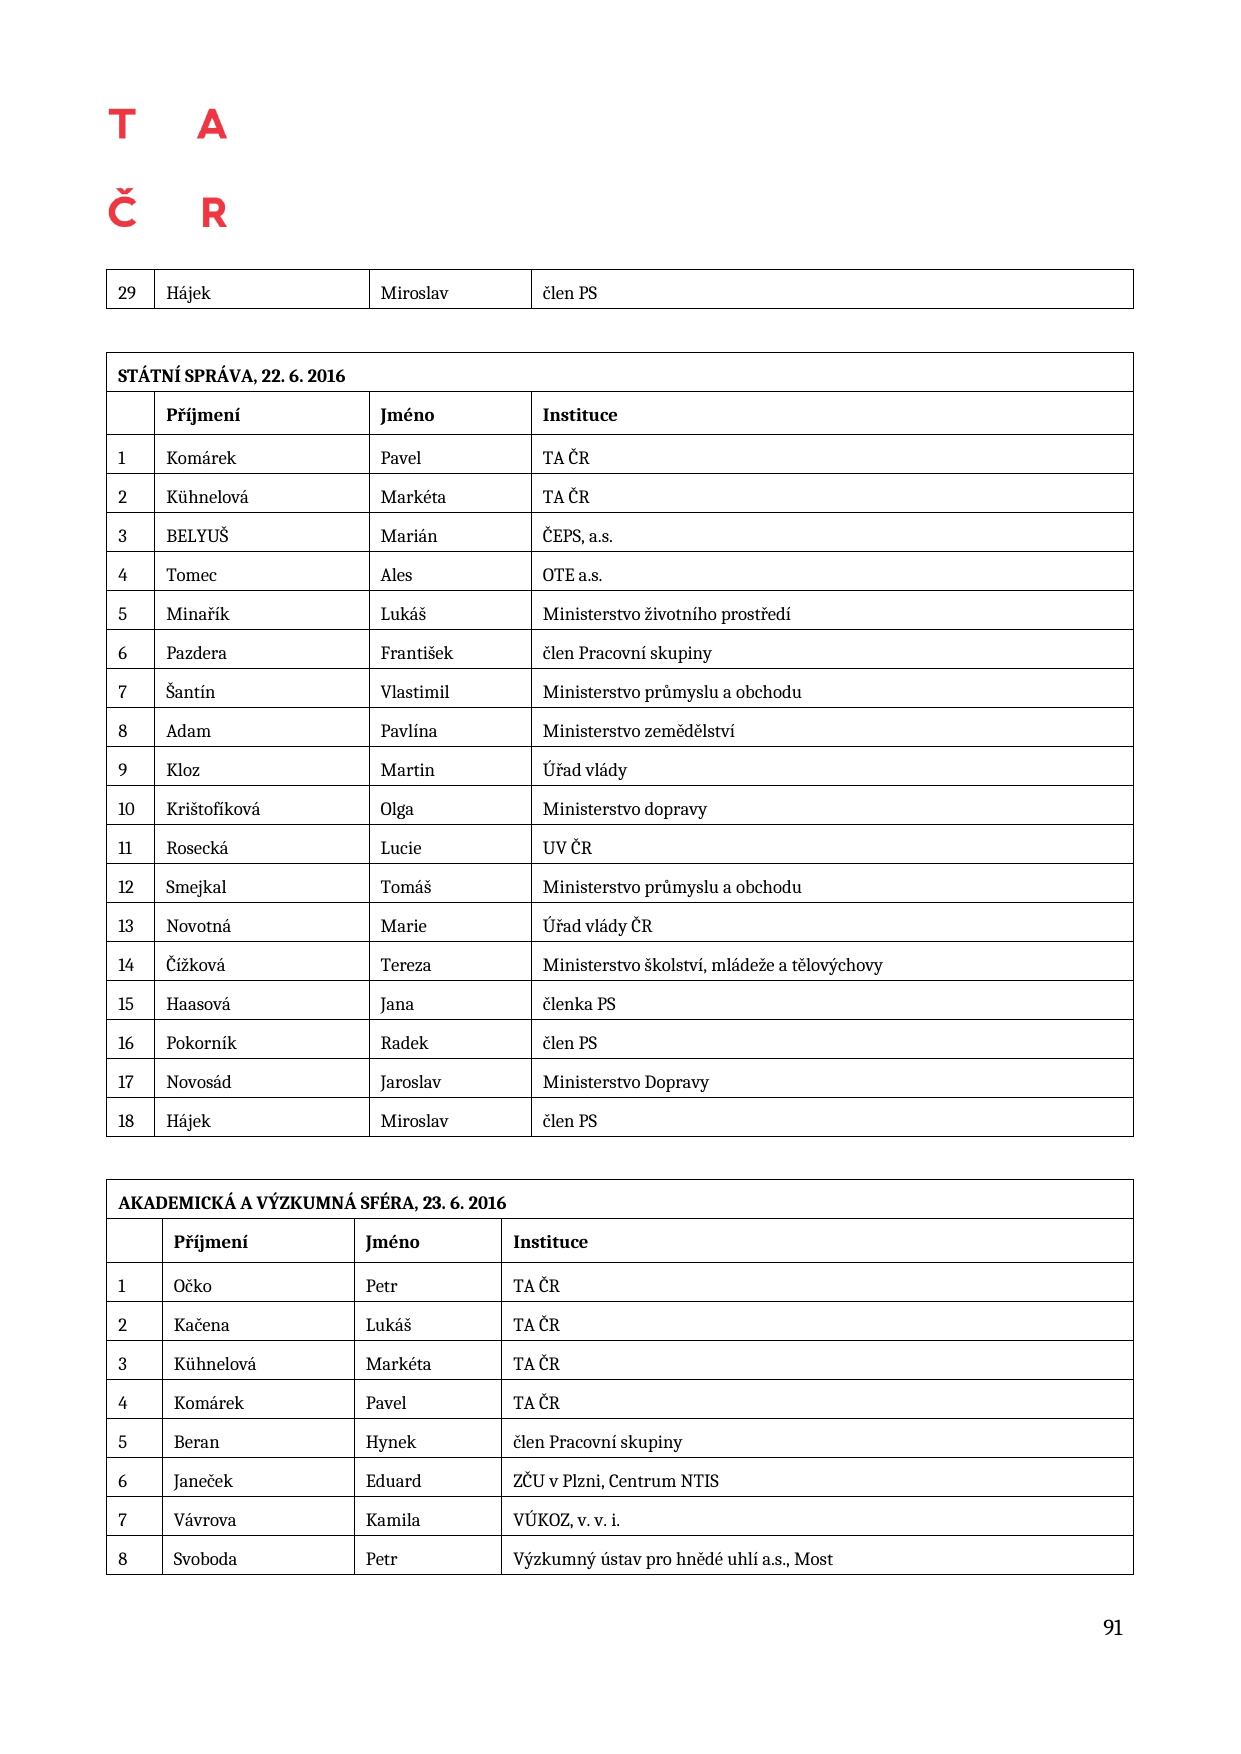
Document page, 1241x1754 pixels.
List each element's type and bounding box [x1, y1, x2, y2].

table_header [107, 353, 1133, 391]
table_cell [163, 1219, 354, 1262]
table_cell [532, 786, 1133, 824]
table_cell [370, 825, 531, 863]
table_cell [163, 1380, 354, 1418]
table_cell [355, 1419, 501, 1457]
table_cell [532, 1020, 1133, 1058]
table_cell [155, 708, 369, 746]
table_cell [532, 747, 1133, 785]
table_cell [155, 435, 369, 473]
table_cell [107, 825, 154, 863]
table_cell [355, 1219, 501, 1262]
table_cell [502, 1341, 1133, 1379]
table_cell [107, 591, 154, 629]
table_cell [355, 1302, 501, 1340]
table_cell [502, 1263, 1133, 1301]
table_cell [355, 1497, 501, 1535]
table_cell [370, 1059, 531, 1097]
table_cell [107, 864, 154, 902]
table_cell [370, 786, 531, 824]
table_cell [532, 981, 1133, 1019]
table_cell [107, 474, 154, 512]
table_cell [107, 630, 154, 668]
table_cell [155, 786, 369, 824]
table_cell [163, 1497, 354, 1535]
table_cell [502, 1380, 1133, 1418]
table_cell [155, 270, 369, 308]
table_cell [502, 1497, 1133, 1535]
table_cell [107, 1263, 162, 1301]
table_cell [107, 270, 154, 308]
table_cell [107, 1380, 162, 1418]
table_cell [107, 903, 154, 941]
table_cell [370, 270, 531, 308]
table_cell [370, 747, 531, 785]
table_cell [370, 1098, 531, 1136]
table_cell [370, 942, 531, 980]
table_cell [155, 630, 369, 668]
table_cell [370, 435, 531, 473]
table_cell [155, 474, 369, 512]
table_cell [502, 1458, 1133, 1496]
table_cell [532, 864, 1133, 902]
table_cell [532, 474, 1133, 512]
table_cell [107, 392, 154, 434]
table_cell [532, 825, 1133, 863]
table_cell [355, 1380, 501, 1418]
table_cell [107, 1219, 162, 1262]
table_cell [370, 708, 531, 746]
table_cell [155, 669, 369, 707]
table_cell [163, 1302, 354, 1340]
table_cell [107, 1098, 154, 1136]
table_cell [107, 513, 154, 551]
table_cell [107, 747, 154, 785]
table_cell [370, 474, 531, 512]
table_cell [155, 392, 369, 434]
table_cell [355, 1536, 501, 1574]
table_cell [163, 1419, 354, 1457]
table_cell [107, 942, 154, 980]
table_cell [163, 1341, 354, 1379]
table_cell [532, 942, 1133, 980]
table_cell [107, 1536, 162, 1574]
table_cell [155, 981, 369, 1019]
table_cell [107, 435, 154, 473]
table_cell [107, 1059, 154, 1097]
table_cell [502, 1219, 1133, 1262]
picture [0, 0, 227, 227]
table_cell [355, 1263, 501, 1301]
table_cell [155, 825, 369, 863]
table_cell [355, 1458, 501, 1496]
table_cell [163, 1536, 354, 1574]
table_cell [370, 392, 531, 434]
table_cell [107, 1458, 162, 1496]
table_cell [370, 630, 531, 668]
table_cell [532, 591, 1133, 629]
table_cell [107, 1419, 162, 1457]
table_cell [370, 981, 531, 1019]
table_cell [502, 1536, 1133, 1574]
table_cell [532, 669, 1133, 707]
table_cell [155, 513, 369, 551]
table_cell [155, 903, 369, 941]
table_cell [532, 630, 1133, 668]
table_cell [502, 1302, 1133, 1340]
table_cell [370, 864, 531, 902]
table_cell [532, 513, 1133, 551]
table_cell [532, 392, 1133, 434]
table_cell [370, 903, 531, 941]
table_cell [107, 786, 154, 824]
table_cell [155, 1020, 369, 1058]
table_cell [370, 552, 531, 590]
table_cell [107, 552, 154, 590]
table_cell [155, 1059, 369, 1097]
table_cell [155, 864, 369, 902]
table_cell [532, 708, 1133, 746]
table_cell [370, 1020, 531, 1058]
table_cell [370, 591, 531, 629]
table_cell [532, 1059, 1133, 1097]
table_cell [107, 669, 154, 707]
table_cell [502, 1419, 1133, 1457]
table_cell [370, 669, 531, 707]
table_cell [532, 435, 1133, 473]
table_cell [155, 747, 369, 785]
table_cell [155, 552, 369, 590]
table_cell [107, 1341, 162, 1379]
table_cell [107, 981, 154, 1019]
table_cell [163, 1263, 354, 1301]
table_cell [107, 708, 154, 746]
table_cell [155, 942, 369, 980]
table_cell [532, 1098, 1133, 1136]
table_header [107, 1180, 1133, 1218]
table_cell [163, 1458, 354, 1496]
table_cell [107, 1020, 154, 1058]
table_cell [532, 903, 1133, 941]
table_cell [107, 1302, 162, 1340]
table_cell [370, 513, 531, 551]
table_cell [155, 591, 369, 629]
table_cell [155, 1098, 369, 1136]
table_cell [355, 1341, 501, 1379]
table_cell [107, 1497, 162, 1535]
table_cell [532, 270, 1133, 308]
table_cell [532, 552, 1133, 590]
